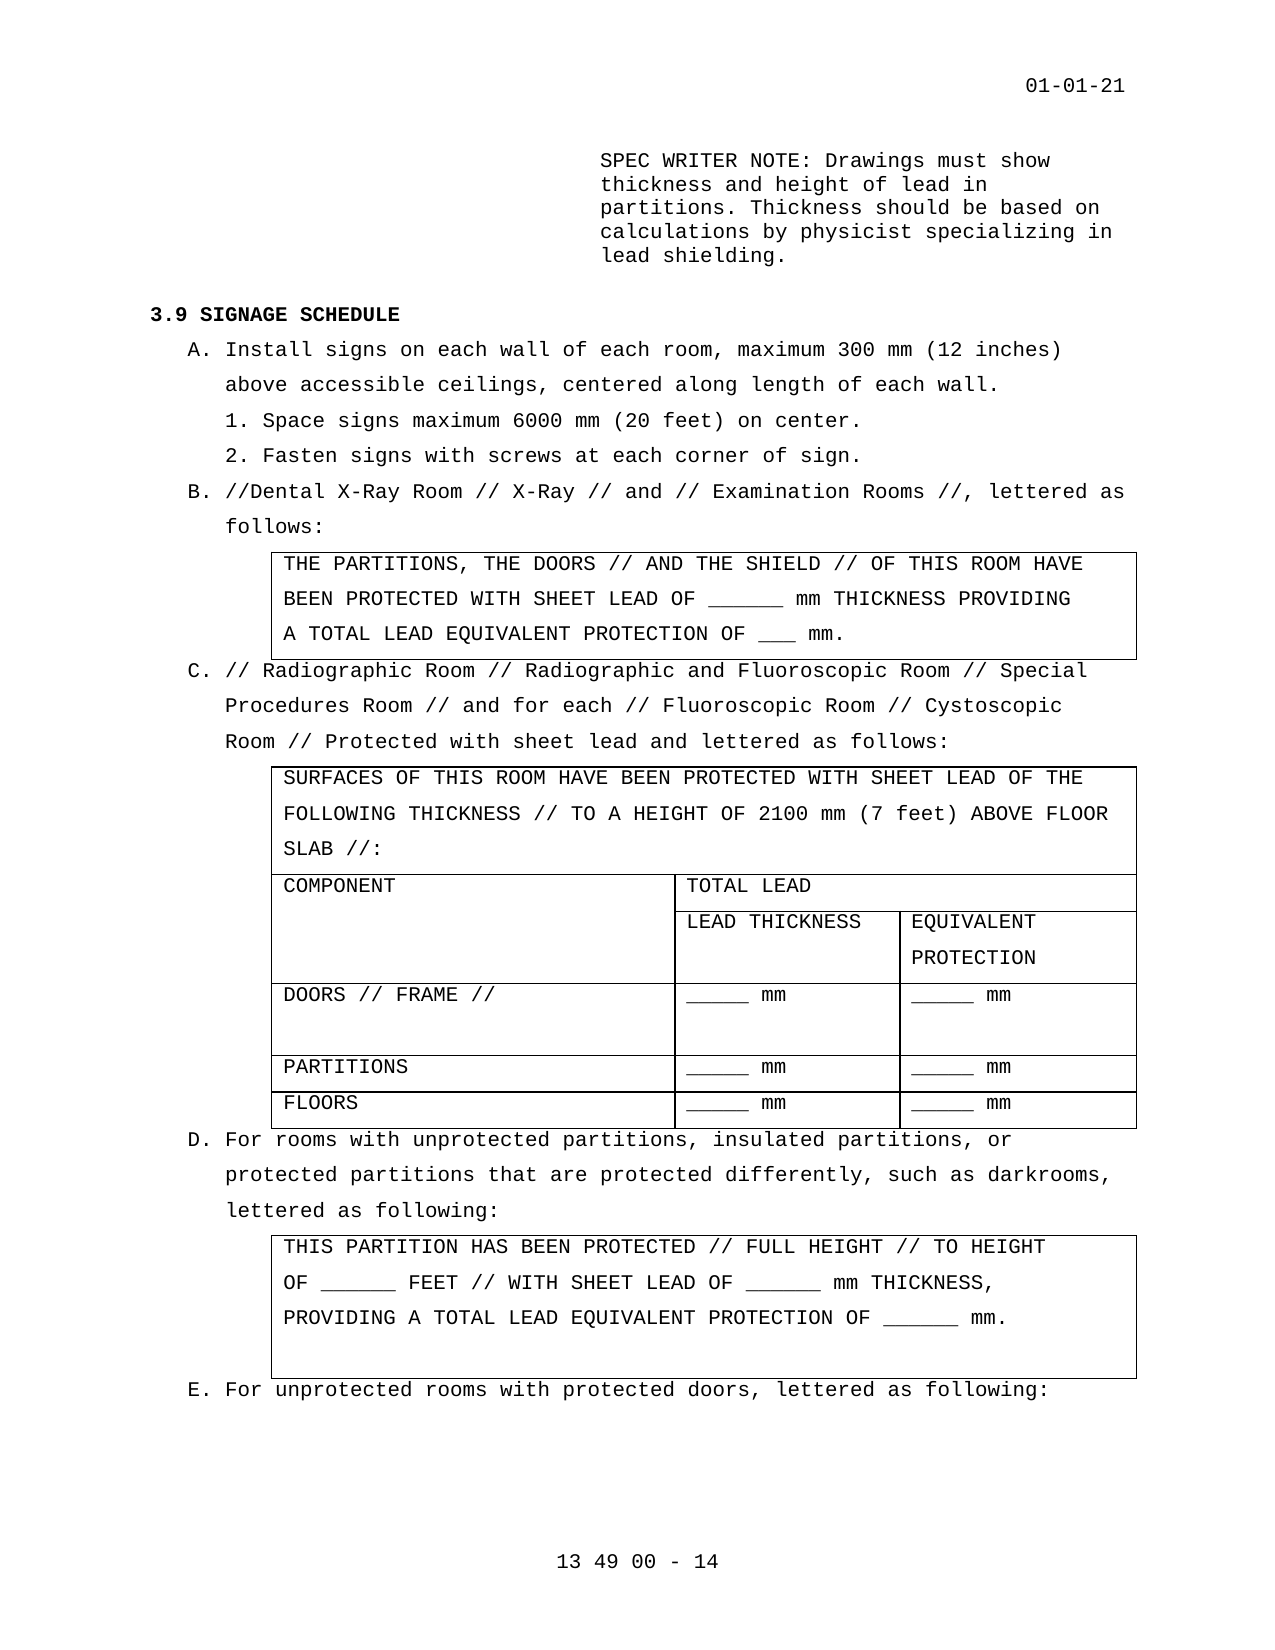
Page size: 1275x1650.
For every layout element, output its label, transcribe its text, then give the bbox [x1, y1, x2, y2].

table_cell FLOORS [272, 1093, 674, 1128]
table_cell _____ mm [676, 984, 899, 1055]
text SPEC WRITER NOTE: Drawings must show thickness and height of lead in partitions. Thickness should be based on calculations by physicist specializing in lead shielding. [600, 150, 1125, 268]
table_header THE PARTITIONS, THE DOORS // AND THE SHIELD // OF THIS ROOM HAVE BEEN PROTECTED WITH SHEET LEAD OF ______ mm THICKNESS PROVIDING A TOTAL LEAD EQUIVALENT PROTECTION OF ___ mm. [272, 553, 1136, 659]
text For unprotected rooms with protected doors, lettered as following: [187, 1379, 1125, 1403]
table_cell _____ mm [901, 1056, 1136, 1091]
table_cell DOORS // FRAME // [272, 984, 674, 1055]
text For rooms with unprotected partitions, insulated partitions, or protected partitions that are protected differently, such as darkrooms, lettered as following: [187, 1129, 1125, 1223]
text SIGNAGE SCHEDULE [150, 304, 1125, 327]
text Install signs on each wall of each room, maximum 300 mm (12 inches) above accessible ceilings, centered along length of each wall. [187, 339, 1125, 398]
table_cell PARTITIONS [272, 1056, 674, 1091]
text Fasten signs with screws at each corner of sign. [225, 445, 1125, 469]
text //Dental X-Ray Room // X-Ray // and // Examination Rooms //, lettered as follows: [187, 481, 1125, 540]
table_cell _____ mm [901, 1093, 1136, 1128]
table_cell EQUIVALENT PROTECTION [901, 912, 1136, 983]
table_cell LEAD THICKNESS [676, 912, 899, 983]
table_cell _____ mm [676, 1093, 899, 1128]
table_header THIS PARTITION HAS BEEN PROTECTED // FULL HEIGHT // TO HEIGHT OF ______ FEET // WITH SHEET LEAD OF ______ mm THICKNESS, PROVIDING A TOTAL LEAD EQUIVALENT PROTECTION OF ______ mm. [272, 1236, 1136, 1378]
table_header SURFACES OF THIS ROOM HAVE BEEN PROTECTED WITH SHEET LEAD OF THE FOLLOWING THICKNESS // TO A HEIGHT OF 2100 mm (7 feet) ABOVE FLOOR SLAB //: [272, 768, 1136, 874]
text Space signs maximum 6000 mm (20 feet) on center. [225, 410, 1125, 433]
text // Radiographic Room // Radiographic and Fluoroscopic Room // Special Procedures Room // and for each // Fluoroscopic Room // Cystoscopic Room // Protected with sheet lead and lettered as follows: [187, 660, 1125, 754]
table_cell _____ mm [901, 984, 1136, 1055]
table_cell TOTAL LEAD [676, 875, 1136, 911]
table_cell COMPONENT [272, 875, 674, 983]
table_cell _____ mm [676, 1056, 899, 1091]
